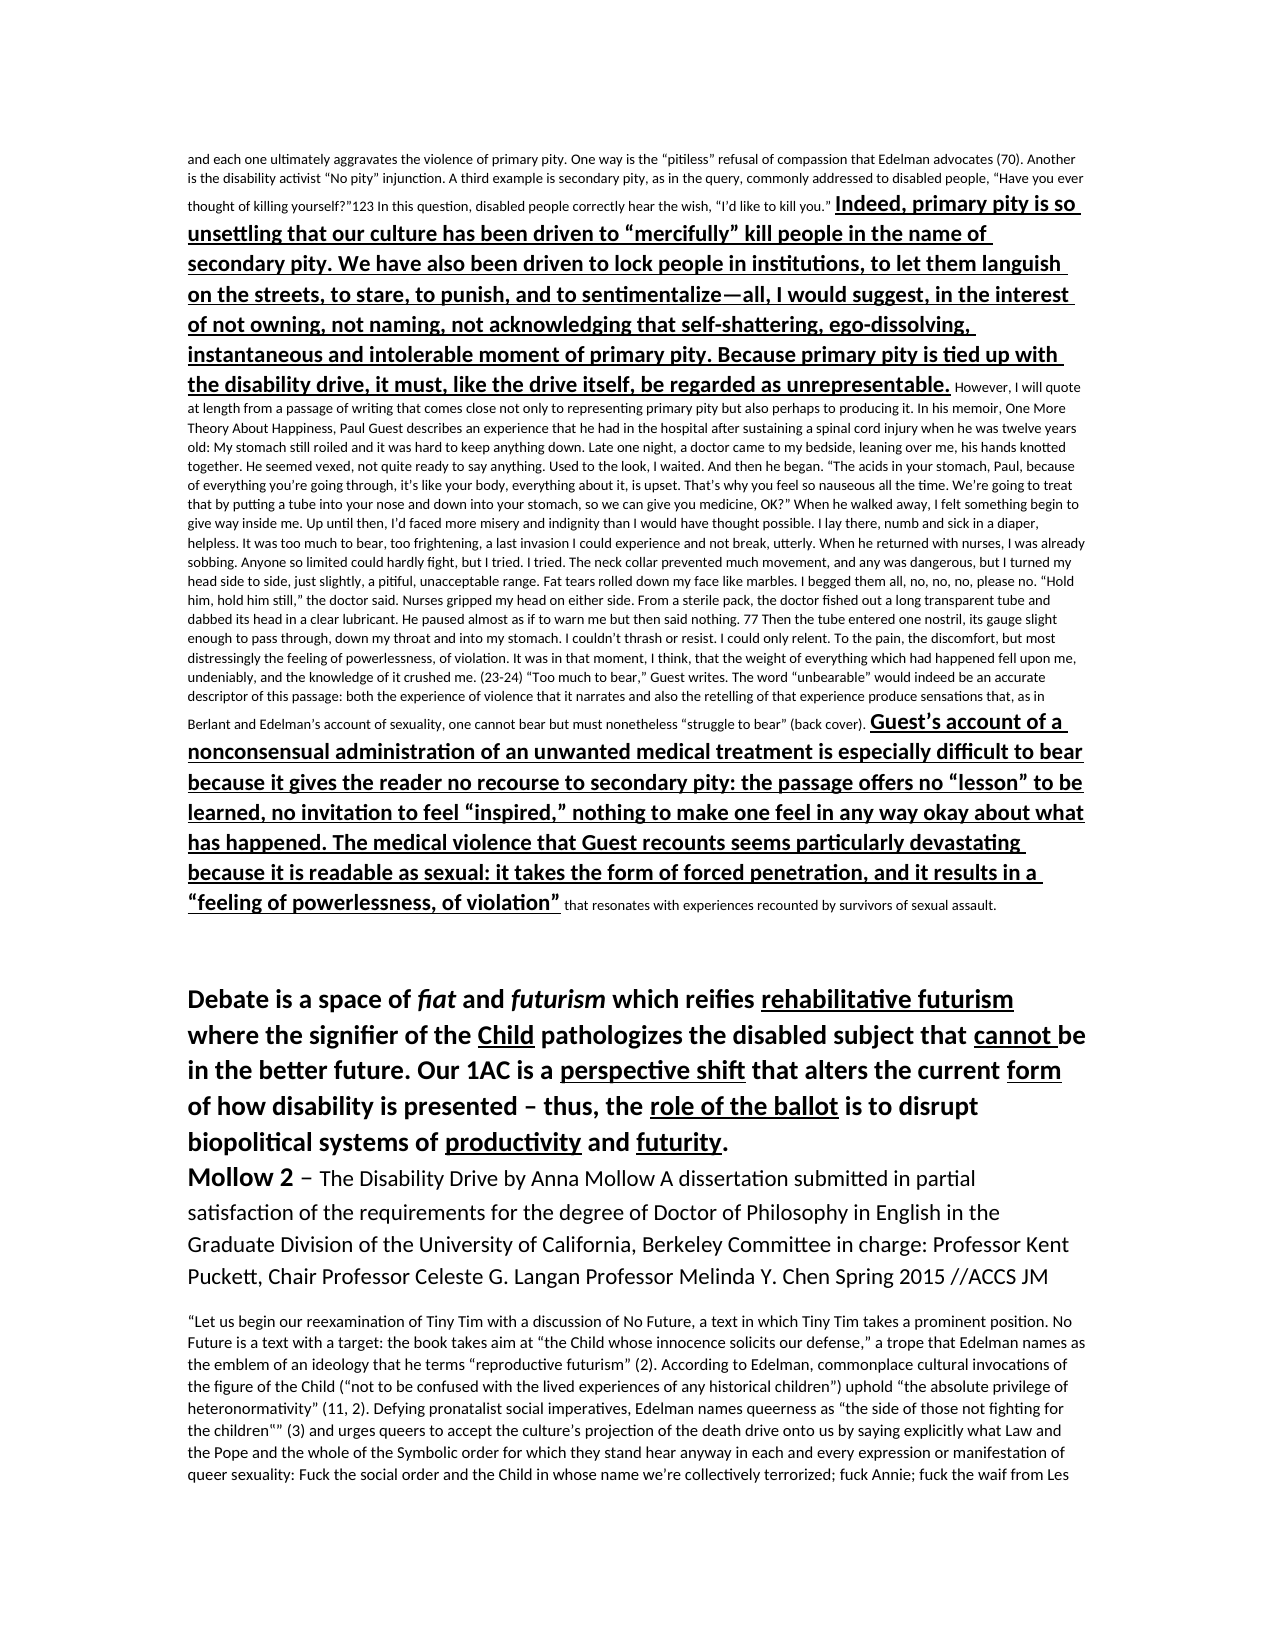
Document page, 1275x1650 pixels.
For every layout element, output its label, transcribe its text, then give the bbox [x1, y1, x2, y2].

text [187, 150, 1087, 917]
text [187, 1311, 1087, 1484]
subtitle Debate is a space of fiat and futurism which reifies rehabilitative futurism where the signifier of the Child pathologizes the disabled subject that cannot be in the better future. Our 1AC is a perspective shift that alters the current form of how disability is presented – thus, the role of the ballot is to disrupt biopolitical systems of productivity and futurity. [187, 982, 1087, 1158]
text Mollow 2 – The Disability Drive by Anna Mollow A dissertation submitted in partial satisfaction of the requirements for the degree of Doctor of Philosophy in English in the Graduate Division of the University of California, Berkeley Committee in charge: Professor Kent Puckett, Chair Professor Celeste G. Langan Professor Melinda Y. Chen Spring 2015 //ACCS JM [187, 1160, 1087, 1290]
